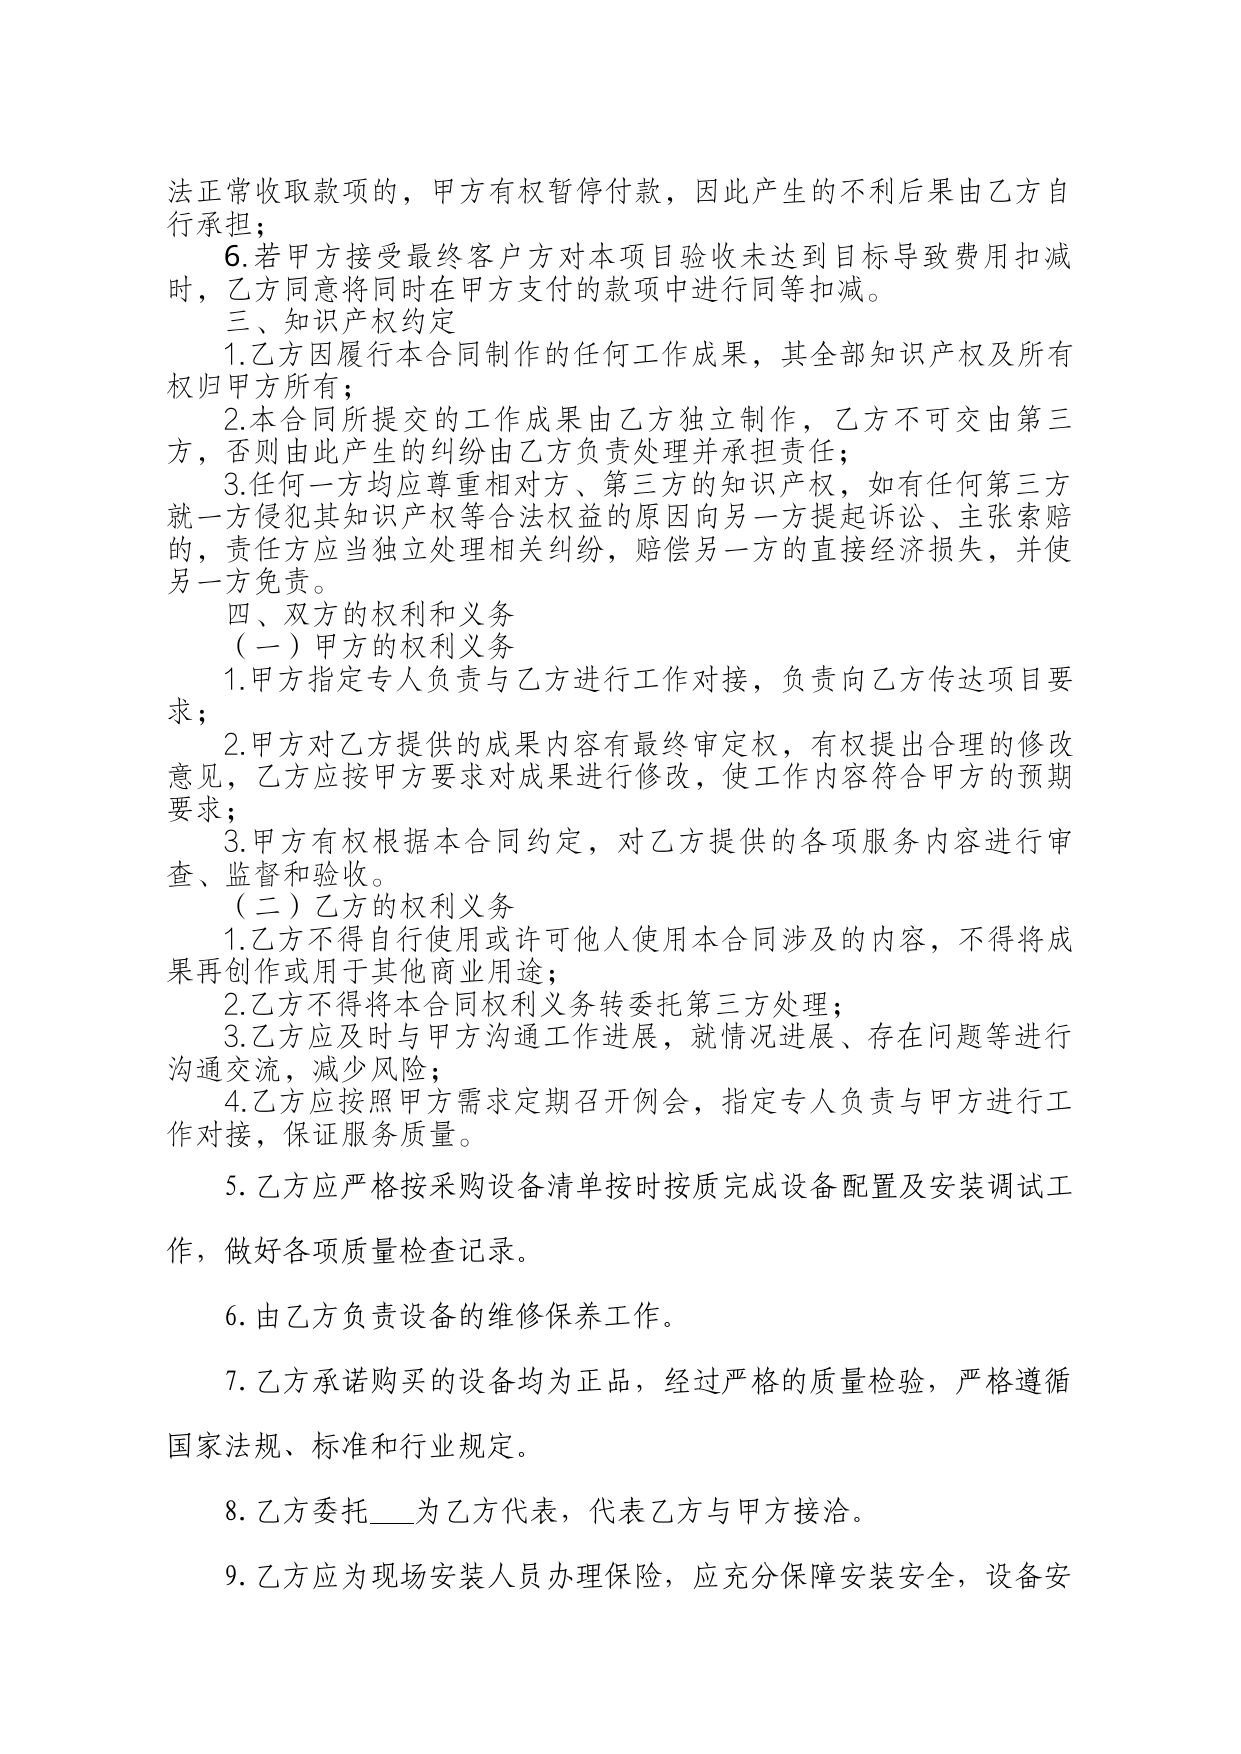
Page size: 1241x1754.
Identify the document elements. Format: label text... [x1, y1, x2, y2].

text 2.本合同所提交的工作成果由乙方独立制作，乙方不可交由第三方，否则由此产生的纠纷由乙方负责处理并承担责任； [165, 404, 1075, 469]
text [165, 1542, 1075, 1607]
text 4.乙方应按照甲方需求定期召开例会，指定专人负责与甲方进行工作对接，保证服务质量。 [165, 1087, 1075, 1152]
text 1.甲方指定专人负责与乙方进行工作对接，负责向乙方传达项目要求； [165, 664, 1075, 729]
text 3.任何一方均应尊重相对方、第三方的知识产权，如有任何第三方就一方侵犯其知识产权等合法权益的原因向另一方提起诉讼、主张索赔的，责任方应当独立处理相关纠纷，赔偿另一方的直接经济损失，并使另一方免责。 [165, 469, 1075, 599]
text 1.乙方因履行本合同制作的任何工作成果，其全部知识产权及所有权归甲方所有； [165, 339, 1075, 404]
list 若甲方接受最终客户方对本项目验收未达到目标导致费用扣减时，乙方同意将同时在甲方支付的款项中进行同等扣减。 [165, 242, 1075, 307]
text 3.甲方有权根据本合同约定，对乙方提供的各项服务内容进行审查、监督和验收。 [165, 827, 1075, 892]
text 6.由乙方负责设备的维修保养工作。 [165, 1282, 1075, 1347]
text 四、双方的权利和义务 [165, 599, 1075, 632]
text （一）甲方的权利义务 [165, 632, 1075, 664]
text 7.乙方承诺购买的设备均为正品，经过严格的质量检验，严格遵循国家法规、标准和行业规定。 [165, 1347, 1075, 1477]
text 三、知识产权约定 [165, 307, 1075, 339]
text 8.乙方委托 为乙方代表，代表乙方与甲方接洽。 [165, 1477, 1075, 1542]
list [165, 177, 1075, 242]
text 1.乙方不得自行使用或许可他人使用本合同涉及的内容，不得将成果再创作或用于其他商业用途； [165, 924, 1075, 989]
text （二）乙方的权利义务 [165, 892, 1075, 924]
text 3.乙方应及时与甲方沟通工作进展，就情况进展、存在问题等进行沟通交流，减少风险； [165, 1022, 1075, 1087]
text 2.甲方对乙方提供的成果内容有最终审定权，有权提出合理的修改意见，乙方应按甲方要求对成果进行修改，使工作内容符合甲方的预期要求； [165, 729, 1075, 827]
text 2.乙方不得将本合同权利义务转委托第三方处理； [165, 989, 1075, 1022]
text 5.乙方应严格按采购设备清单按时按质完成设备配置及安装调试工作，做好各项质量检查记录。 [165, 1152, 1075, 1282]
